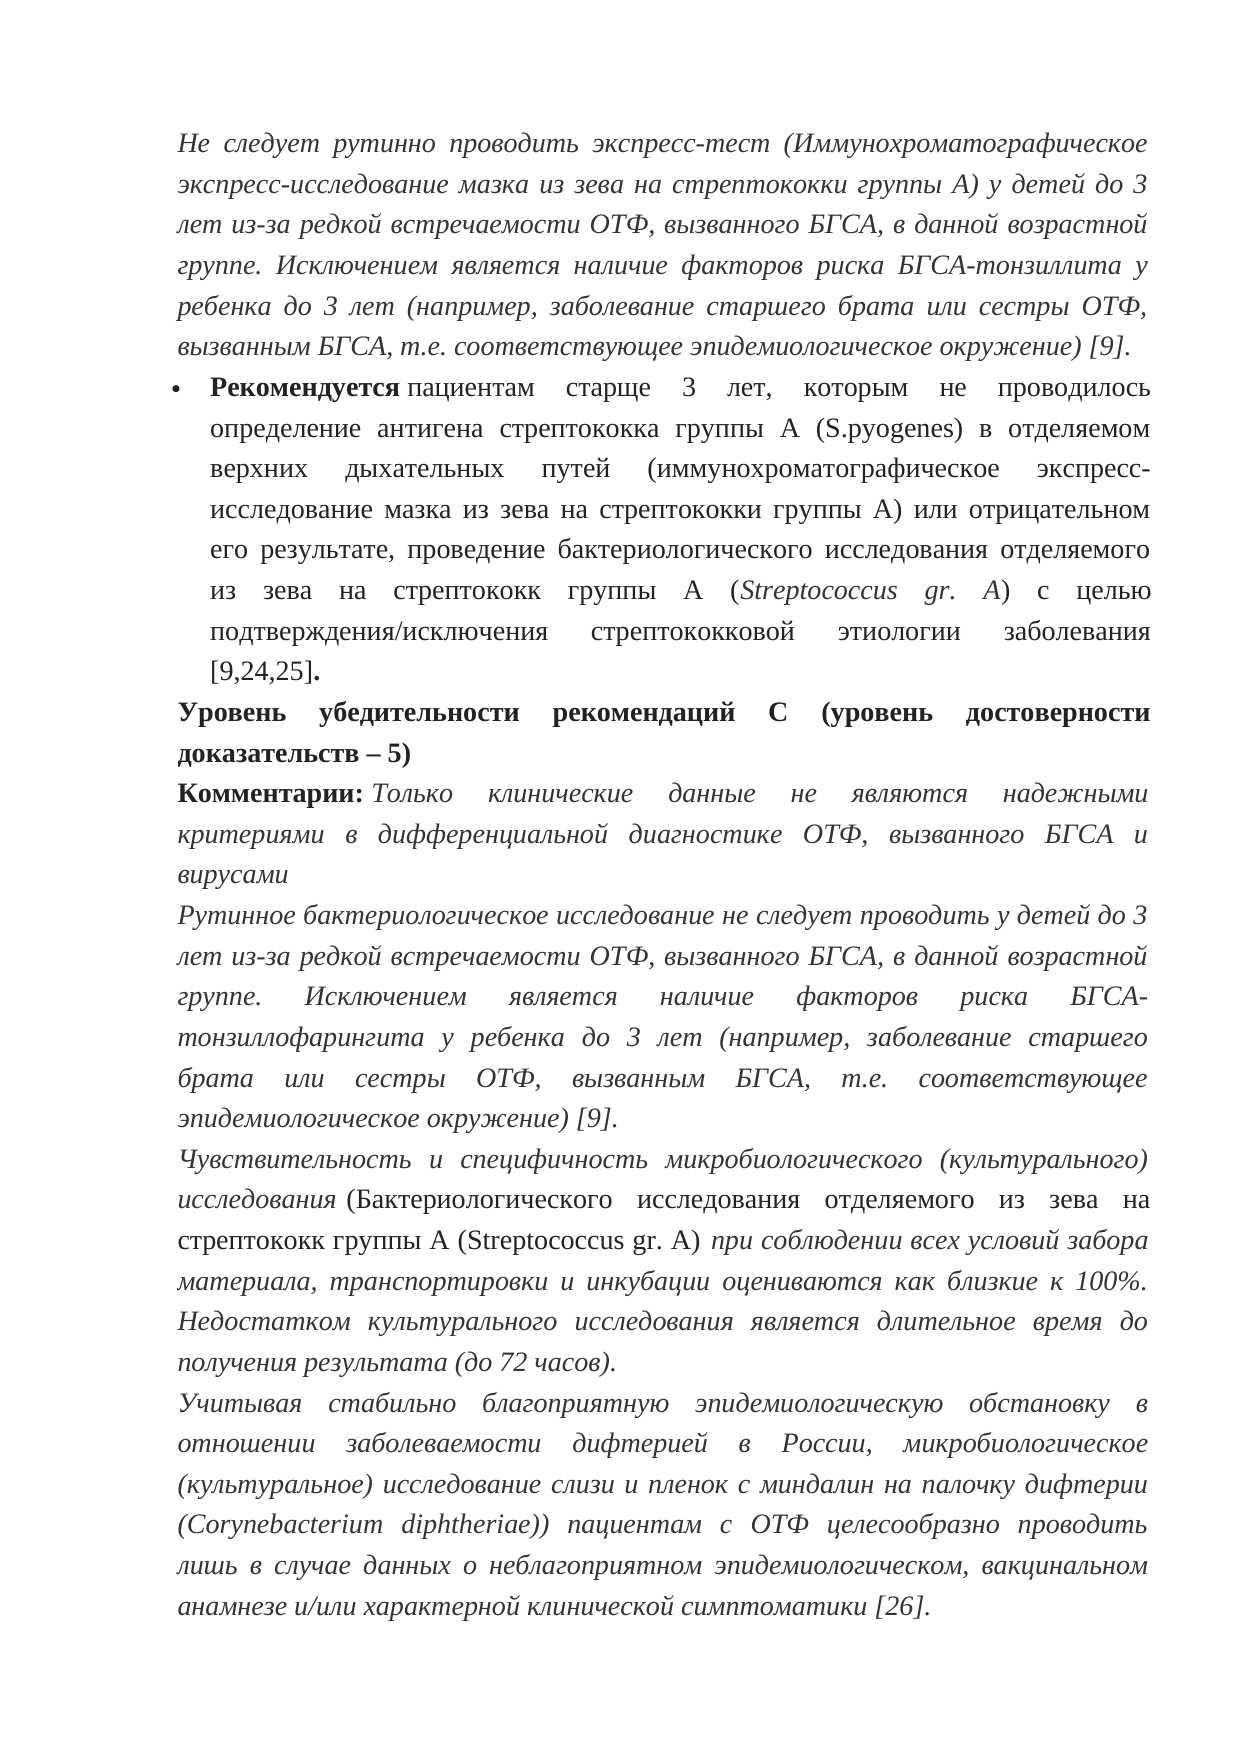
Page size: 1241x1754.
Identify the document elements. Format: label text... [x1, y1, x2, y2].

list Рекомендуется пациентам старще 3 лет, которым не проводилось определение антигена стрептококка группы A (S.pyogenes) в отделяемом верхних дыхательных путей (иммунохроматографическое экспресс-исследование мазка из зева на стрептококки группы А) или отрицательном его результате, проведение бактериологического исследования отделяемого из зева на стрептококк группы A (Streptococcus gr. A) с целью подтверждения/исключения стрептококковой этиологии заболевания [9,24,25]. [172, 362, 1152, 687]
text Рутинное бактериологическое исследование не следует проводить у детей до 3 лет из-за редкой встречаемости ОТФ, вызванного БГСА, в данной возрастной группе. Исключением является наличие факторов риска БГСА-тонзиллофарингита у ребенка до 3 лет (например, заболевание старшего брата или сестры ОТФ, вызванным БГСА, т.е. соответствующее эпидемиологическое окружение) [9]. [177, 890, 1152, 1134]
text Чувствительность и специфичность микробиологического (культурального) исследования (Бактериологического исследования отделяемого из зева на стрептококк группы A (Streptococcus gr. A) при соблюдении всех условий забора материала, транспортировки и инкубации оцениваются как близкие к 100%. Недостатком культурального исследования является длительное время до получения результата (до 72 часов). [177, 1134, 1152, 1377]
text Не следует рутинно проводить экспресс-тест (Иммунохроматографическое экспресс-исследование мазка из зева на стрептококки группы А) у детей до 3 лет из-за редкой встречаемости ОТФ, вызванного БГСА, в данной возрастной группе. Исключением является наличие факторов риска БГСА-тонзиллита у ребенка до 3 лет (например, заболевание старшего брата или сестры ОТФ, вызванным БГСА, т.е. соответствующее эпидемиологическое окружение) [9]. [177, 118, 1152, 362]
text Комментарии: Только клинические данные не являются надежными критериями в дифференциальной диагностике ОТФ, вызванного БГСА и вирусами [177, 768, 1152, 890]
text Уровень убедительности рекомендаций C (уровень достоверности доказательств – 5) [177, 687, 1152, 768]
text Учитывая стабильно благоприятную эпидемиологическую обстановку в отношении заболеваемости дифтерией в России, микробиологическое (культуральное) исследование слизи и пленок с миндалин на палочку дифтерии (Corynebacterium diphtheriae)) пациентам с ОТФ целесообразно проводить лишь в случае данных о неблагоприятном эпидемиологическом, вакцинальном анамнезе и/или характерной клинической симптоматики [26]. [177, 1377, 1152, 1621]
